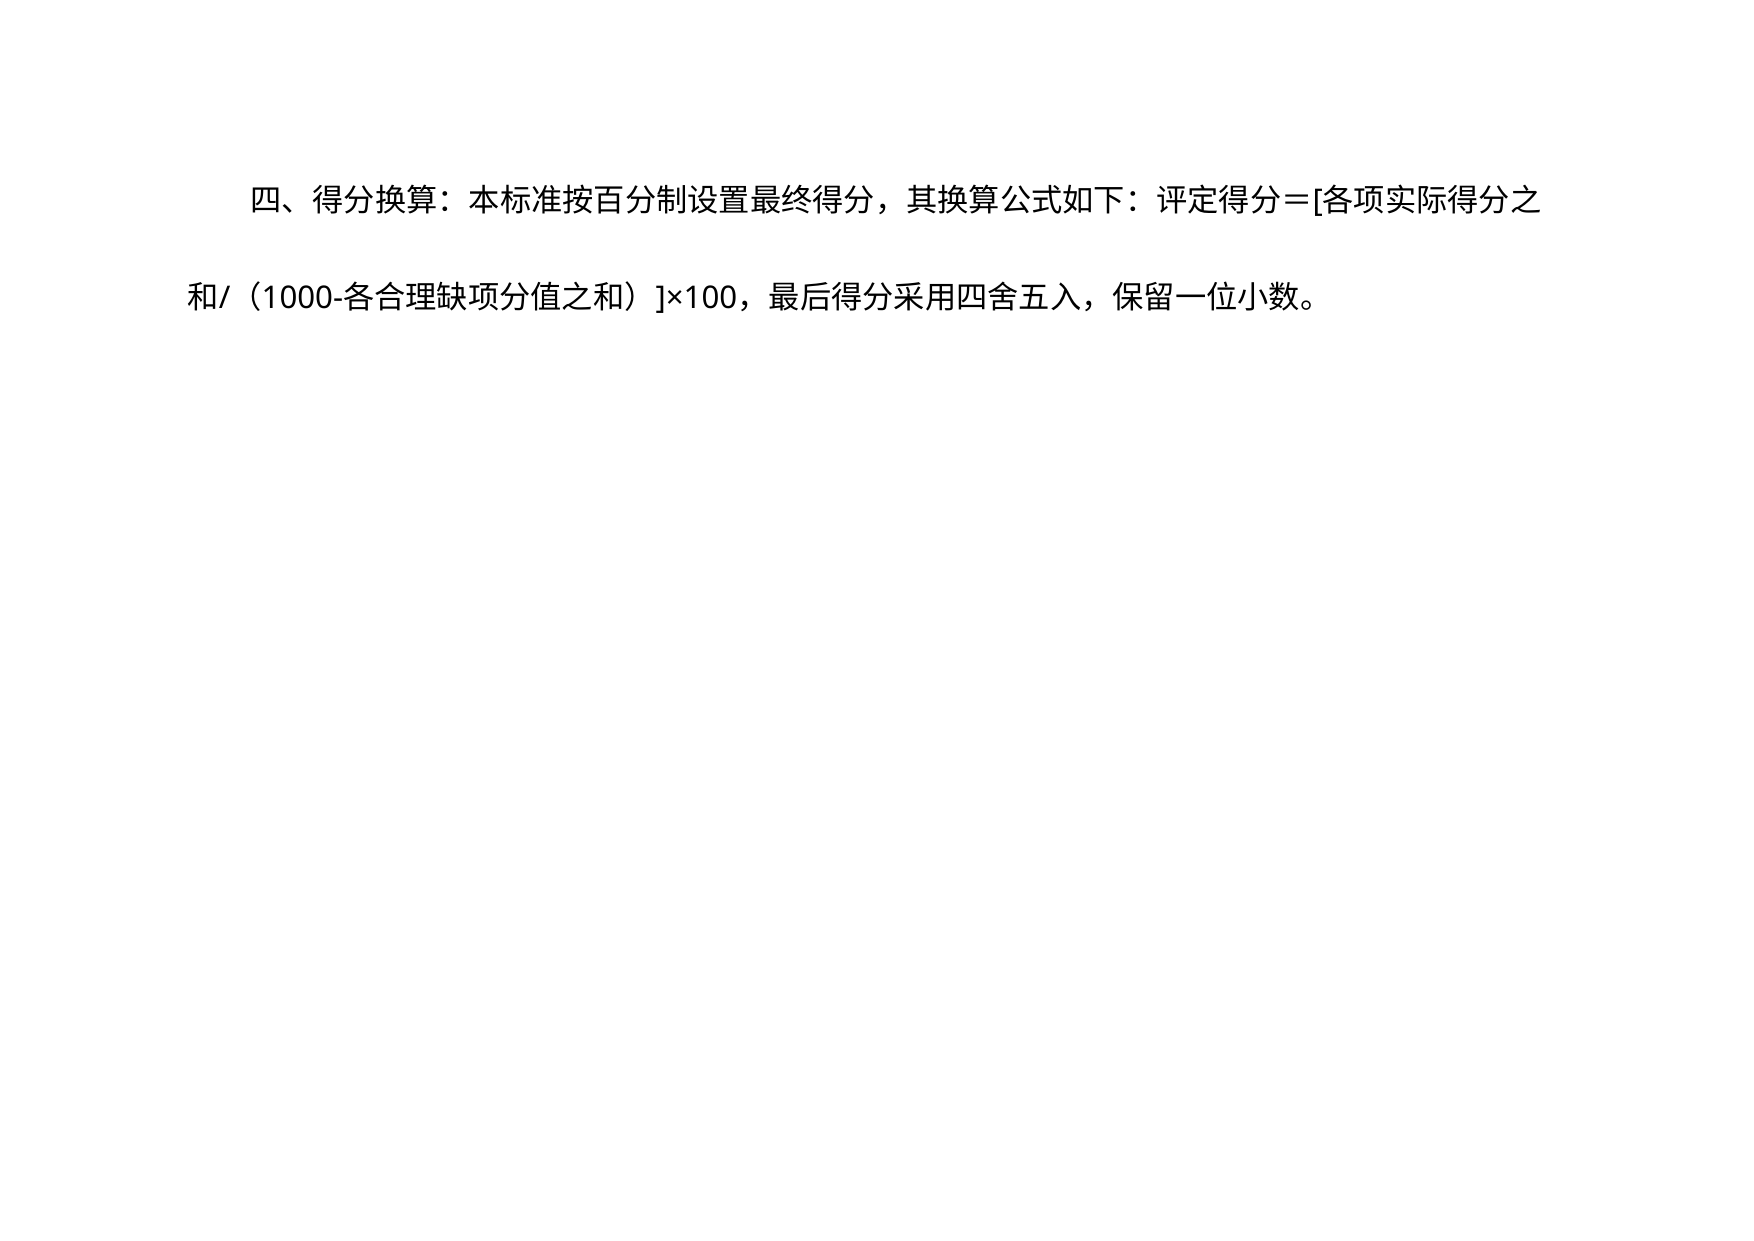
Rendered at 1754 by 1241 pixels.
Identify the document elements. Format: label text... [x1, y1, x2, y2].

text 四、得分换算：本标准按百分制设置最终得分，其换算公式如下：评定得分＝[各项实际得分之和/（1000-各合理缺项分值之和）]×100，最后得分采用四舍五入，保留一位小数。 [187, 165, 1567, 328]
